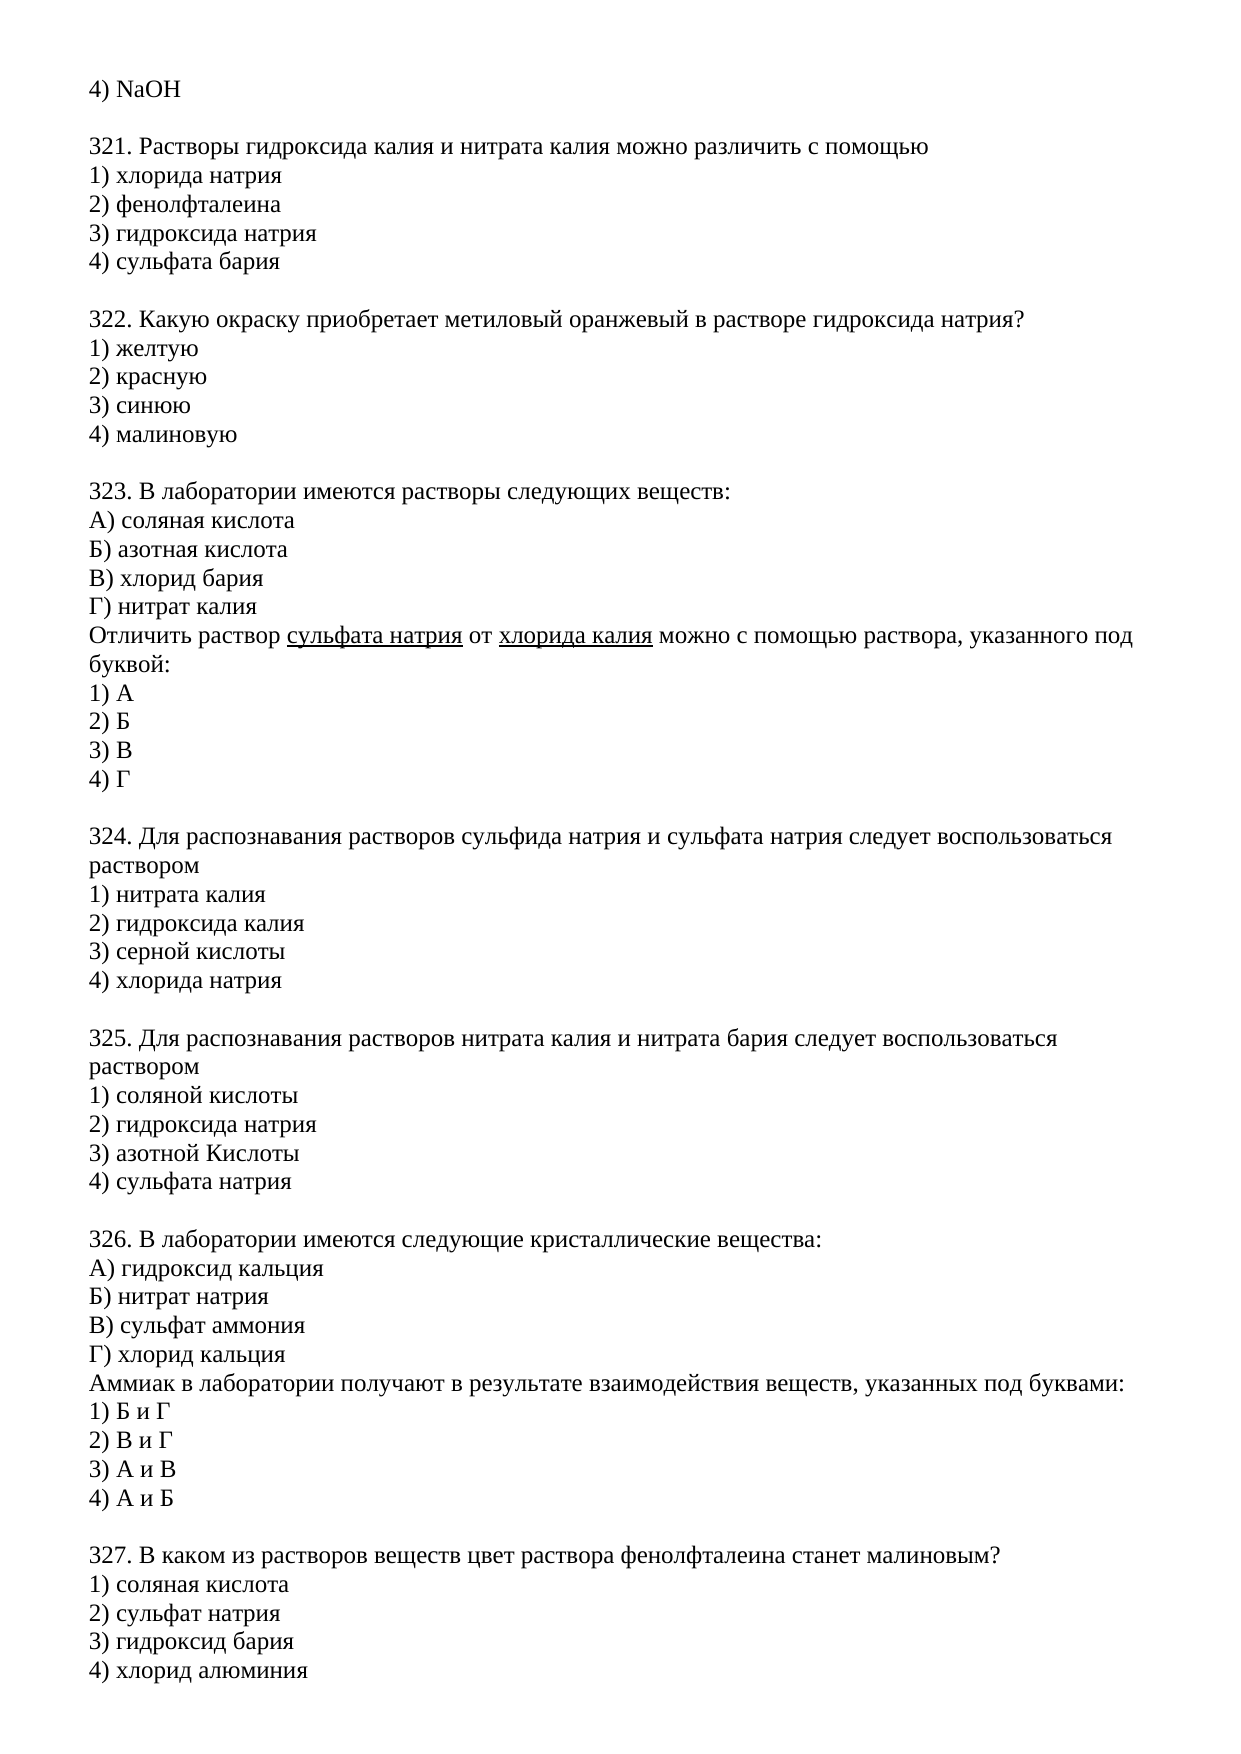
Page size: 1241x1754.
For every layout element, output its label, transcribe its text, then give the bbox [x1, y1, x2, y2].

text 2) сульфат натрия [89, 1598, 1167, 1626]
text Б) азотная кислота [89, 534, 1167, 563]
text 2) фенолфталеина [89, 189, 1167, 218]
text Г) хлорид кальция [89, 1339, 1167, 1368]
text 1) нитрата калия [89, 879, 1167, 908]
text 4) А и Б [89, 1483, 1167, 1511]
text 321. Растворы гидроксида калия и нитрата калия можно различить с помощью [89, 131, 1167, 160]
text 4) хлорида натрия [89, 965, 1167, 994]
text 4) малиновую [89, 419, 1167, 448]
text 324. Для распознавания растворов сульфида натрия и сульфата натрия следует воспользоваться раствором [89, 821, 1167, 879]
text 2) гидроксида натрия [89, 1109, 1167, 1138]
text 3) В [89, 735, 1167, 764]
text 2) гидроксида калия [89, 908, 1167, 936]
text 1) соляная кислота [89, 1569, 1167, 1598]
text Аммиак в лаборатории получают в результате взаимодействия веществ, указанных под буквами: [89, 1368, 1167, 1396]
text 4) Г [89, 764, 1167, 793]
text 3) синюю [89, 390, 1167, 419]
text 4) хлорид алюминия [89, 1655, 1167, 1684]
text В) сульфат аммония [89, 1310, 1167, 1339]
text 2) В и Г [89, 1425, 1167, 1454]
text 1) желтую [89, 333, 1167, 361]
text 3) гидроксида натрия [89, 218, 1167, 246]
text 322. Какую окраску приобретает метиловый оранжевый в растворе гидроксида натрия? [89, 304, 1167, 333]
text 1) хлорида натрия [89, 160, 1167, 189]
text 4) сульфата натрия [89, 1166, 1167, 1195]
text 327. В каком из растворов веществ цвет раствора фенолфталеина станет малиновым? [89, 1540, 1167, 1569]
text А) соляная кислота [89, 505, 1167, 534]
text 3) азотной Кислоты [89, 1138, 1167, 1166]
text А) гидроксид кальция [89, 1253, 1167, 1281]
text 3) А и В [89, 1454, 1167, 1483]
text 3) серной кислоты [89, 936, 1167, 965]
text Б) нитрат натрия [89, 1281, 1167, 1310]
text 4) NaOH [89, 74, 1167, 103]
text 3) гидроксид бария [89, 1626, 1167, 1655]
text 1) А [89, 678, 1167, 706]
text 325. Для распознавания растворов нитрата калия и нитрата бария следует воспользоваться раствором [89, 1023, 1167, 1080]
text Г) нитрат калия [89, 591, 1167, 620]
text 326. В лаборатории имеются следующие кристаллические вещества: [89, 1224, 1167, 1253]
text 2) красную [89, 361, 1167, 390]
text Отличить раствор сульфата натрия от хлорида калия можно с помощью раствора, указанного под буквой: [89, 620, 1167, 678]
text 1) соляной кислоты [89, 1080, 1167, 1109]
text 323. В лаборатории имеются растворы следующих веществ: [89, 476, 1167, 505]
text 2) Б [89, 706, 1167, 735]
text 1) Б и Г [89, 1396, 1167, 1425]
text В) хлорид бария [89, 563, 1167, 591]
text 4) сульфата бария [89, 246, 1167, 275]
